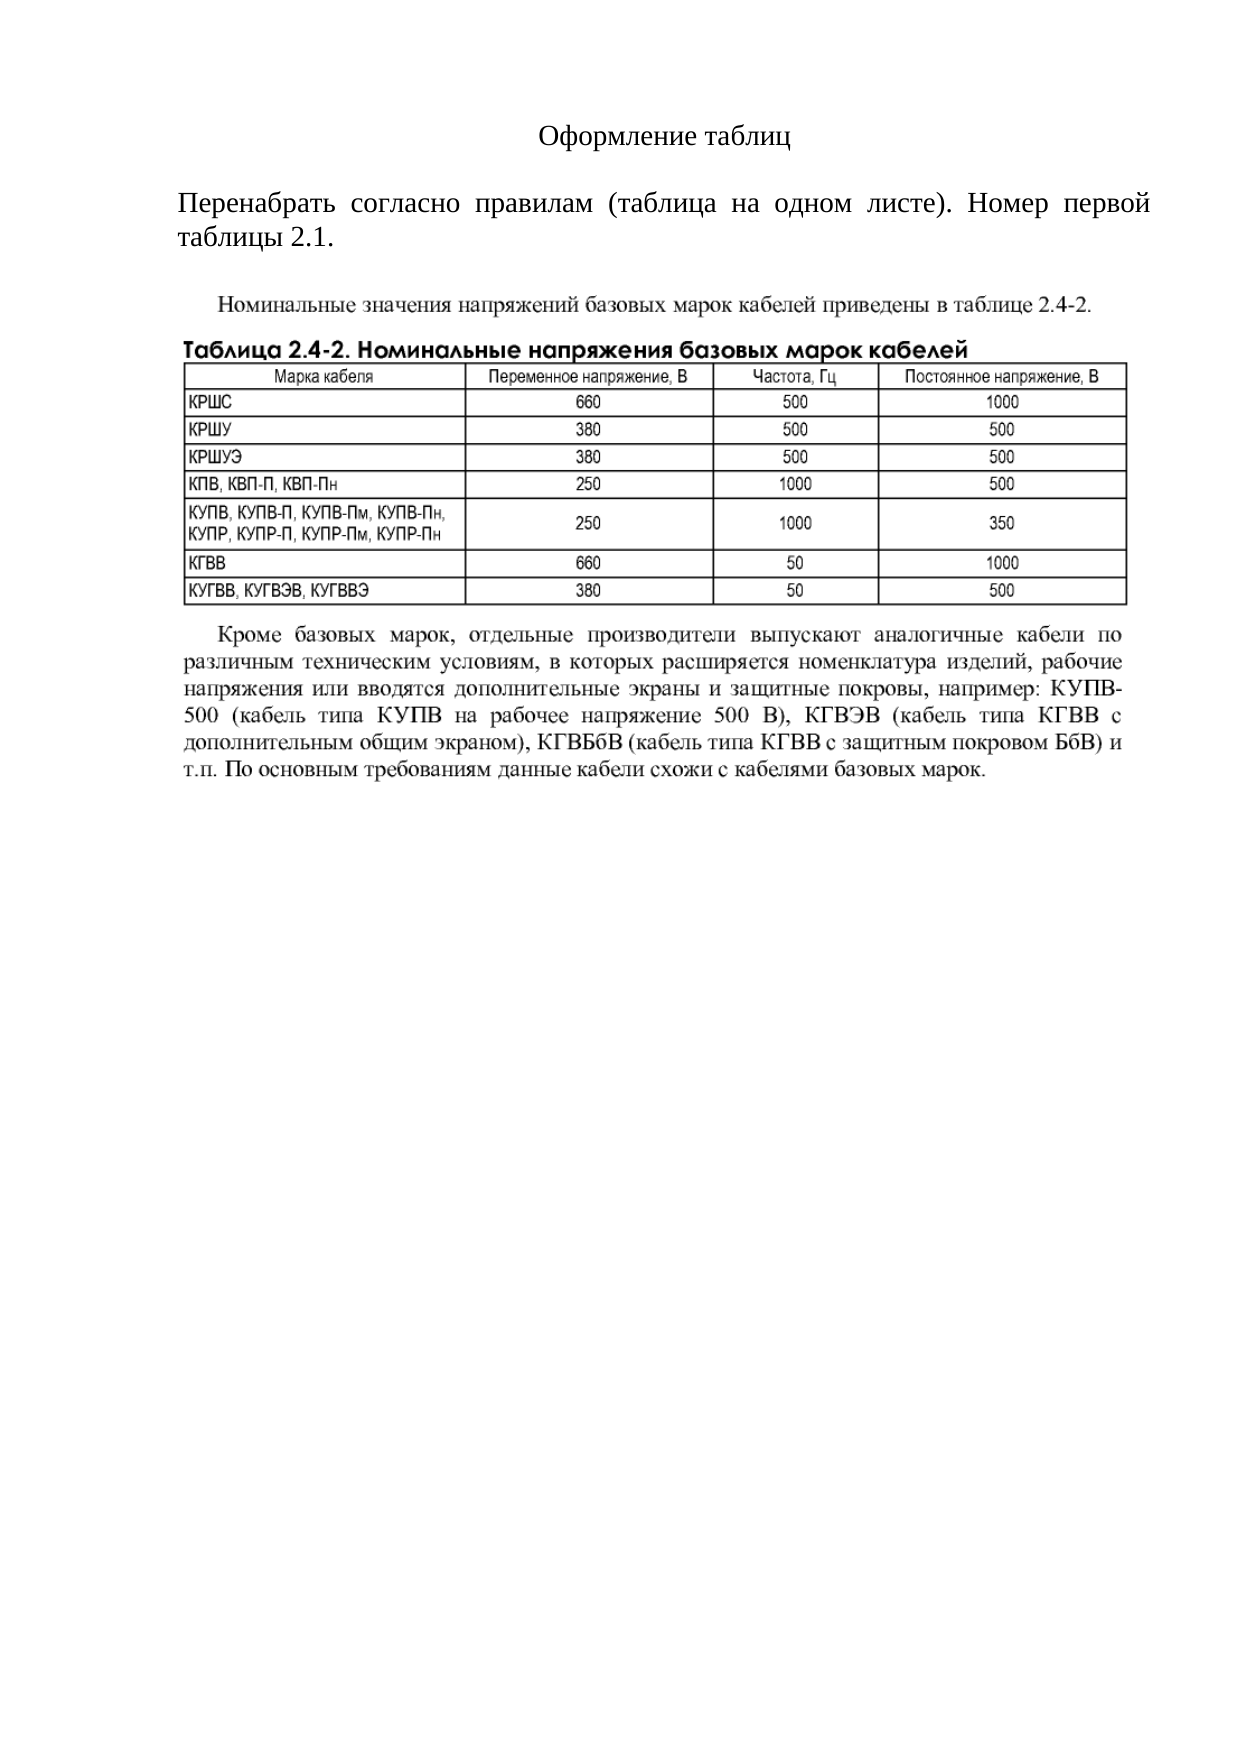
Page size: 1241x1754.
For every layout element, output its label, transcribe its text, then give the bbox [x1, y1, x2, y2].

text Оформление таблиц [177, 118, 1152, 152]
picture [177, 285, 1152, 783]
text Перенабрать согласно правилам (таблица на одном листе). Номер первой таблицы 2.1. [177, 185, 1152, 252]
